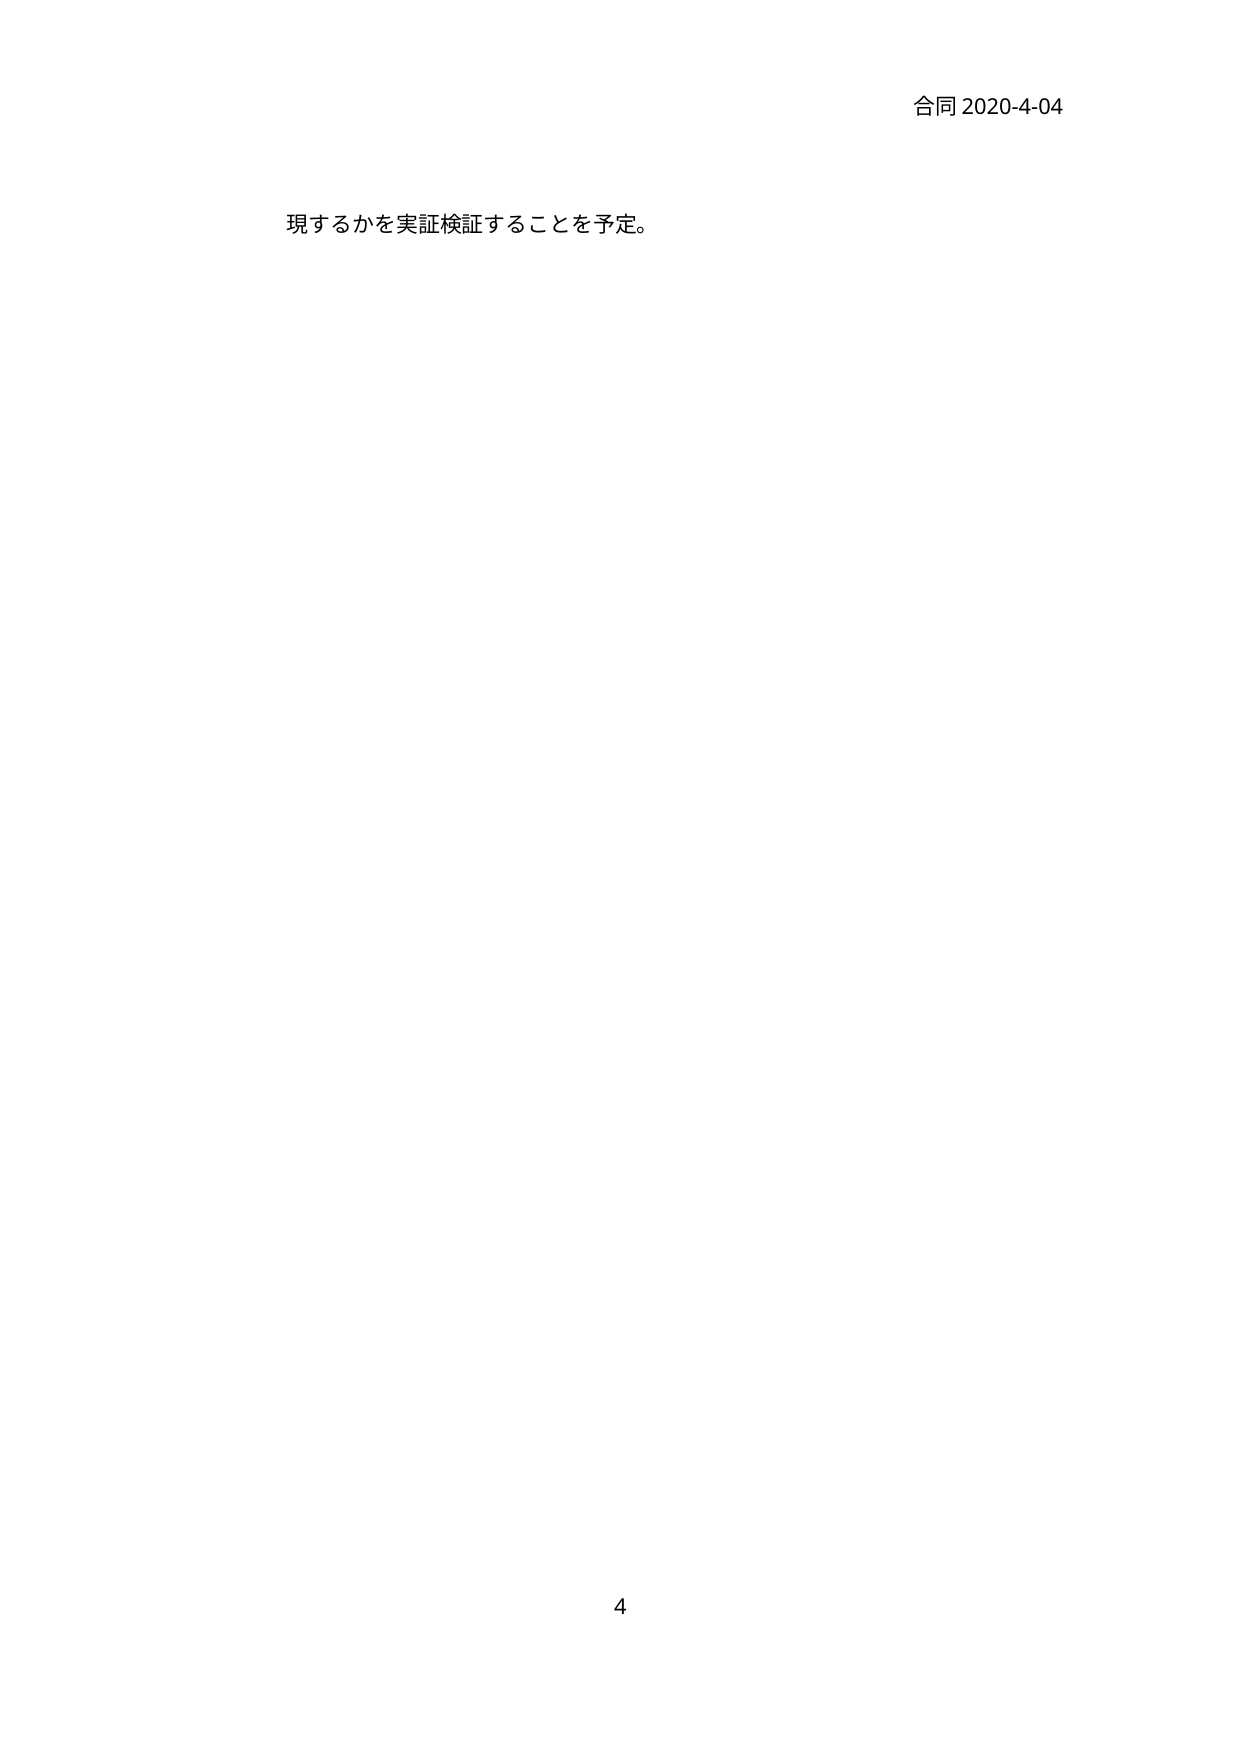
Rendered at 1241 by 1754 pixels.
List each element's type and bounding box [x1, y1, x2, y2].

list [287, 207, 1063, 238]
